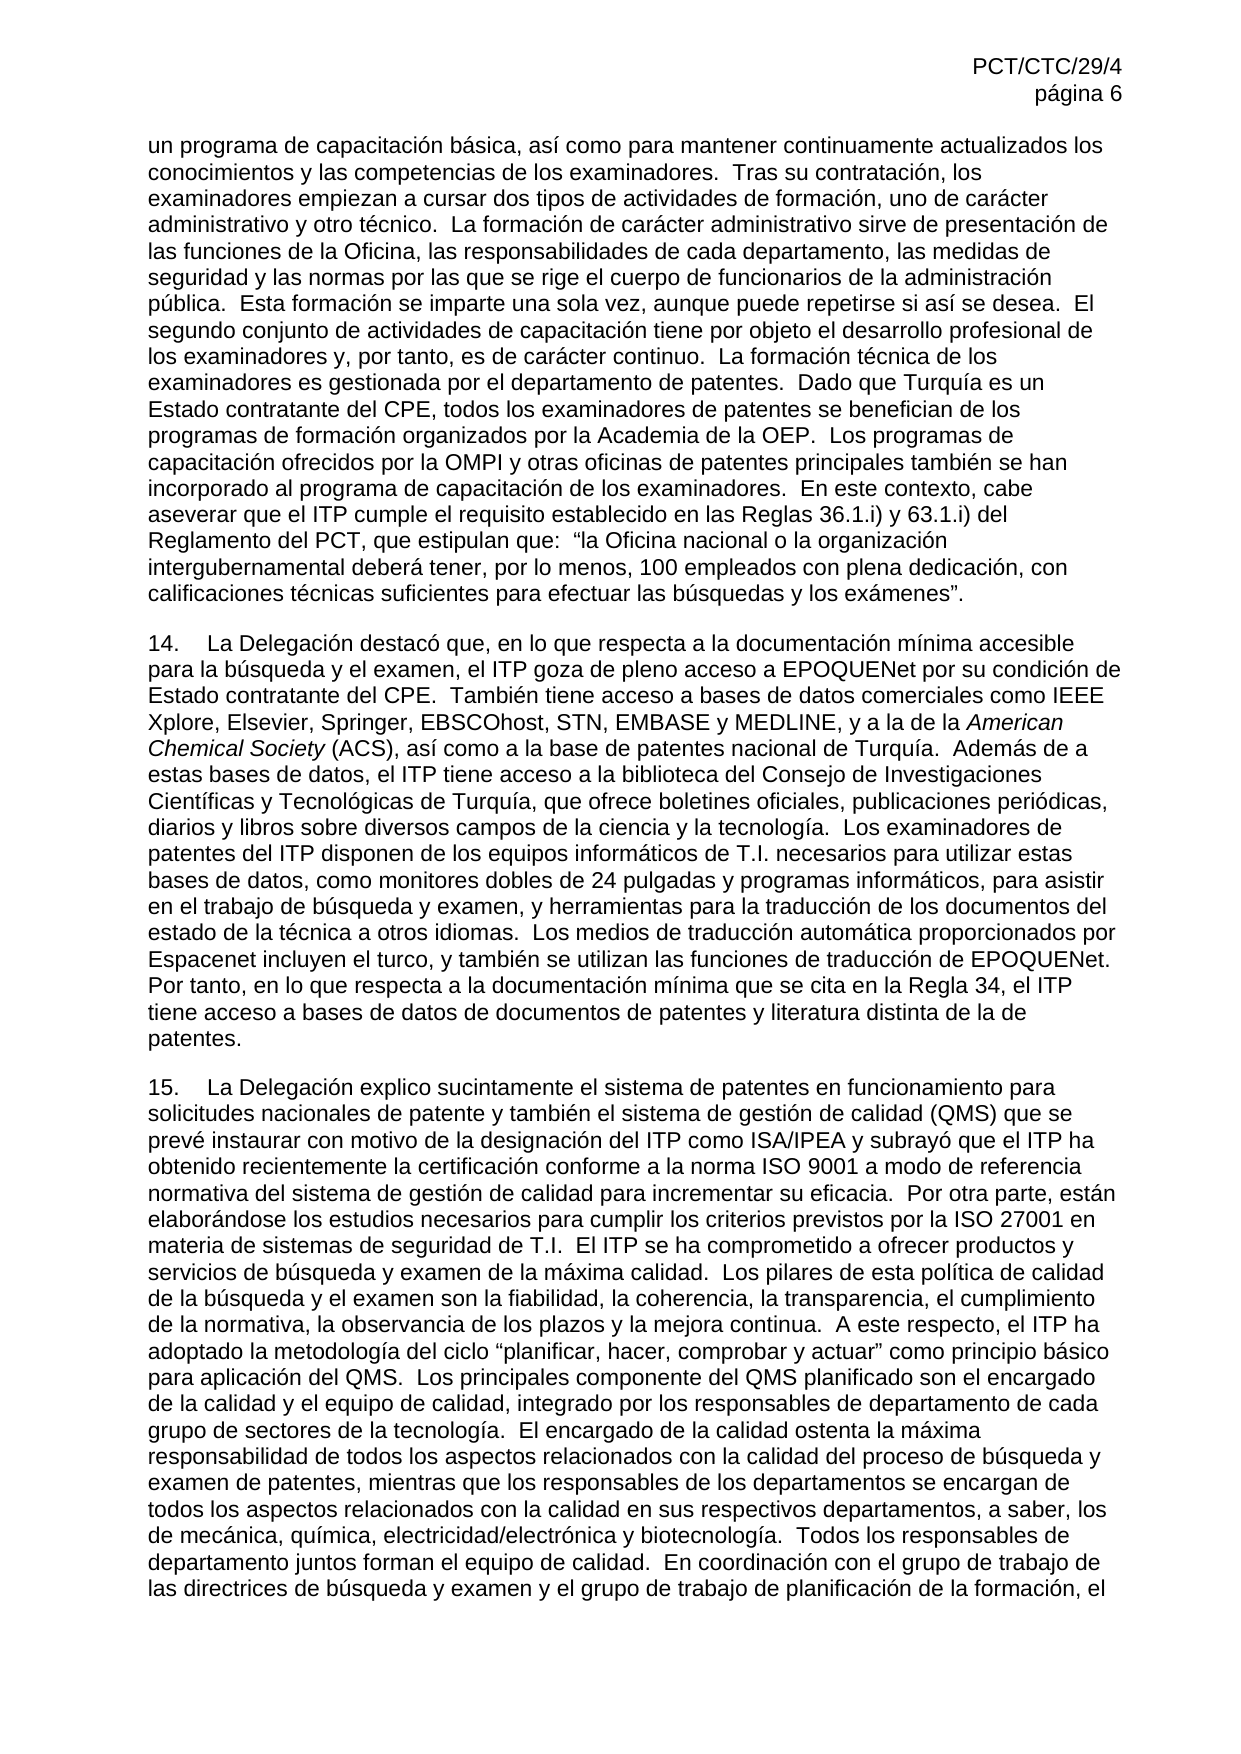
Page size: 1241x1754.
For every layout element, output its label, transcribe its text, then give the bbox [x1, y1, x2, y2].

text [148, 132, 1122, 607]
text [148, 1074, 1122, 1601]
text La Delegación destacó que, en lo que respecta a la documentación mínima accesible para la búsqueda y el examen, el ITP goza de pleno acceso a EPOQUENet por su condición de Estado contratante del CPE. También tiene acceso a bases de datos comerciales como IEEE Xplore, Elsevier, Springer, EBSCOhost, STN, EMBASE y MEDLINE, y a la de la American Chemical Society (ACS), así como a la base de patentes nacional de Turquía. Además de a estas bases de datos, el ITP tiene acceso a la biblioteca del Consejo de Investigaciones Científicas y Tecnológicas de Turquía, que ofrece boletines oficiales, publicaciones periódicas, diarios y libros sobre diversos campos de la ciencia y la tecnología. Los examinadores de patentes del ITP disponen de los equipos informáticos de T.I. necesarios para utilizar estas bases de datos, como monitores dobles de 24 pulgadas y programas informáticos, para asistir en el trabajo de búsqueda y examen, y herramientas para la traducción de los documentos del estado de la técnica a otros idiomas. Los medios de traducción automática proporcionados por Espacenet incluyen el turco, y también se utilizan las funciones de traducción de EPOQUENet. Por tanto, en lo que respecta a la documentación mínima que se cita en la Regla 34, el ITP tiene acceso a bases de datos de documentos de patentes y literatura distinta de la de patentes. [148, 629, 1122, 1051]
